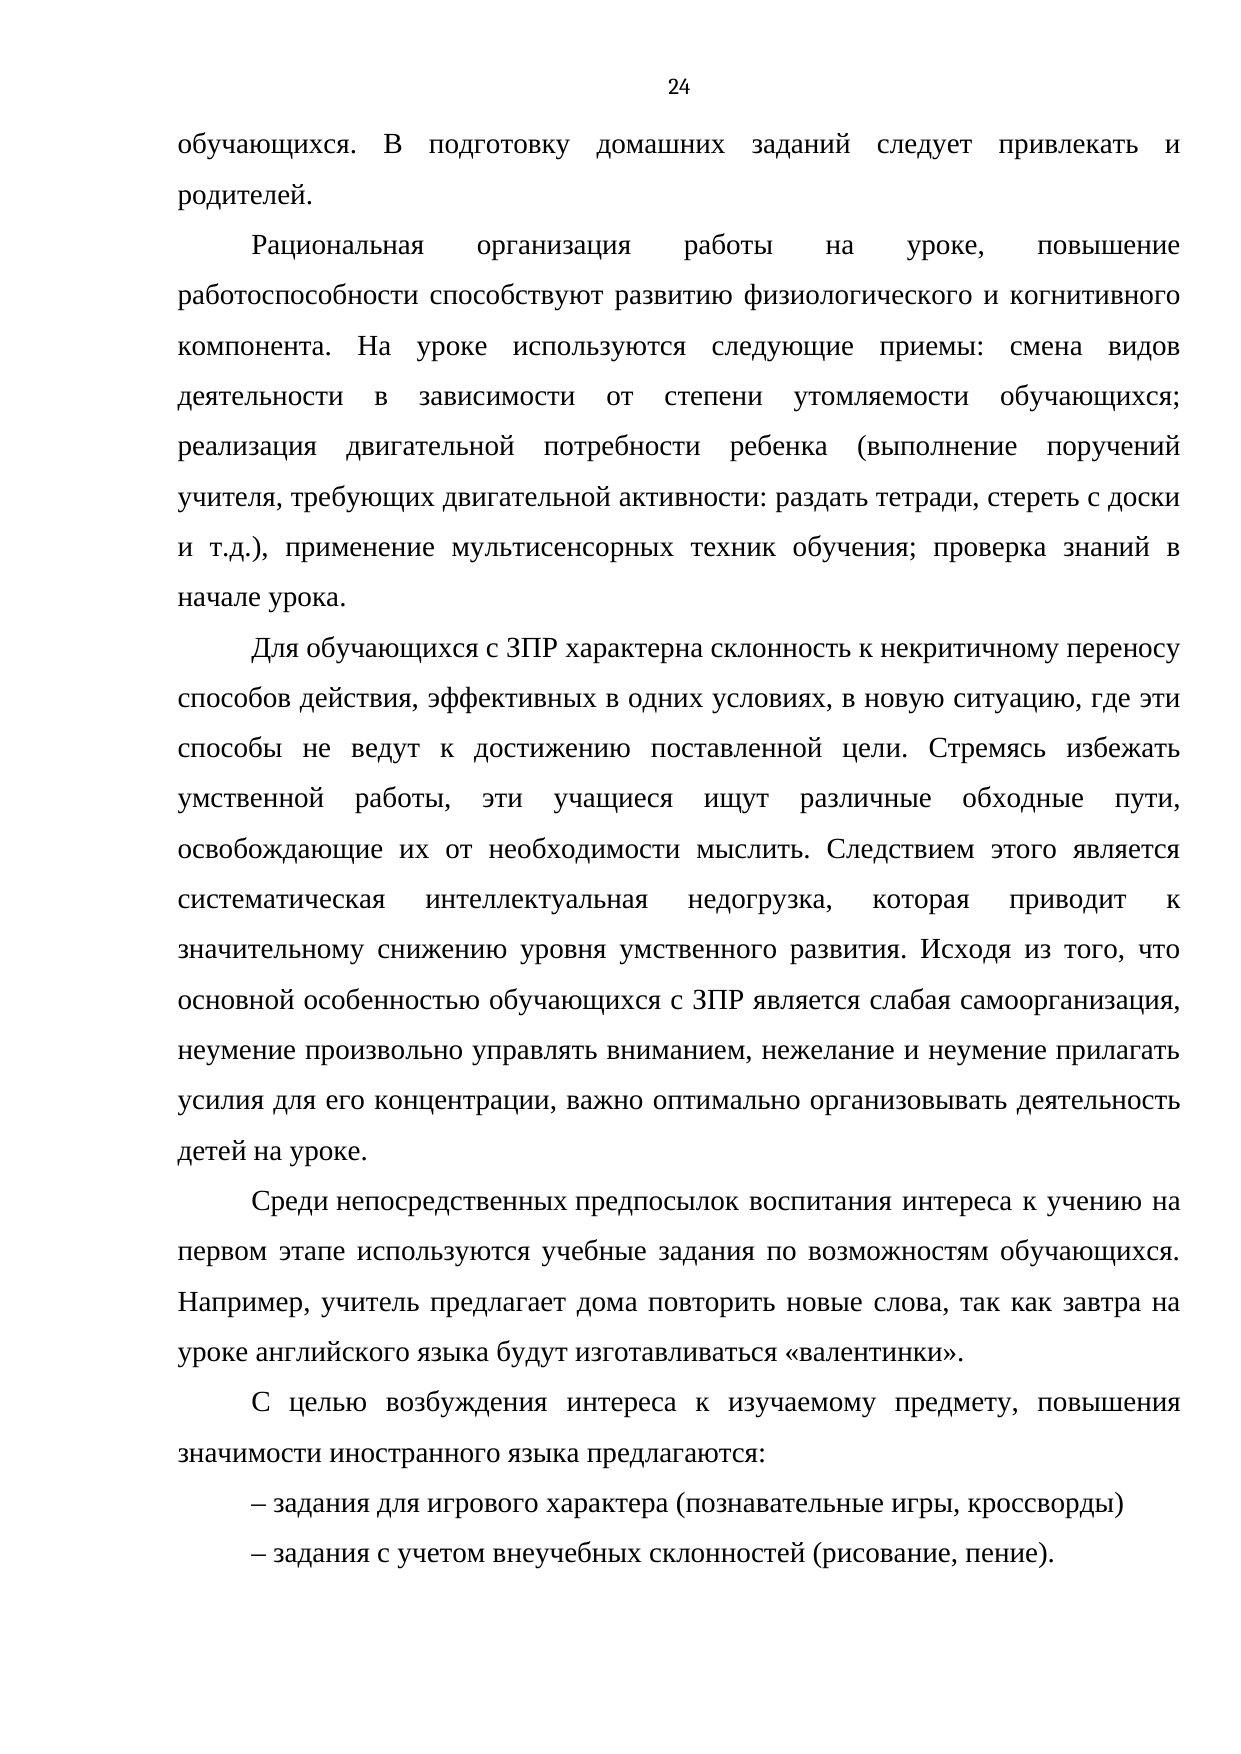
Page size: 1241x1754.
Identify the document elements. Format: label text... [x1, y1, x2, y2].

text Рациональная организация работы на уроке, повышение работоспособности способствуют развитию физиологического и когнитивного компонента. На уроке используются следующие приемы: смена видов деятельности в зависимости от степени утомляемости обучающихся; реализация двигательной потребности ребенка (выполнение поручений учителя, требующих двигательной активности: раздать тетради, стереть с доски и т.д.), применение мультисенсорных техник обучения; проверка знаний в начале урока. [177, 227, 1181, 613]
text Среди непосредственных предпосылок воспитания интереса к учению на первом этапе используются учебные задания по возможностям обучающихся. Например, учитель предлагает дома повторить новые слова, так как завтра на уроке английского языка будут изготавливаться «валентинки». [177, 1183, 1181, 1368]
text – задания для игрового характера (познавательные игры, кроссворды) [177, 1485, 1181, 1518]
text – задания с учетом внеучебных склонностей (рисование, пение). [177, 1535, 1181, 1569]
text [177, 127, 1181, 210]
text С целью возбуждения интереса к изучаемому предмету, повышения значимости иностранного языка предлагаются: [177, 1384, 1181, 1468]
text Для обучающихся с ЗПР характерна склонность к некритичному переносу способов действия, эффективных в одних условиях, в новую ситуацию, где эти способы не ведут к достижению поставленной цели. Стремясь избежать умственной работы, эти учащиеся ищут различные обходные пути, освобождающие их от необходимости мыслить. Следствием этого является систематическая интеллектуальная недогрузка, которая приводит к значительному снижению уровня умственного развития. Исходя из того, что основной особенностью обучающихся с ЗПР является слабая самоорганизация, неумение произвольно управлять вниманием, нежелание и неумение прилагать усилия для его концентрации, важно оптимально организовывать деятельность детей на уроке. [177, 630, 1181, 1166]
